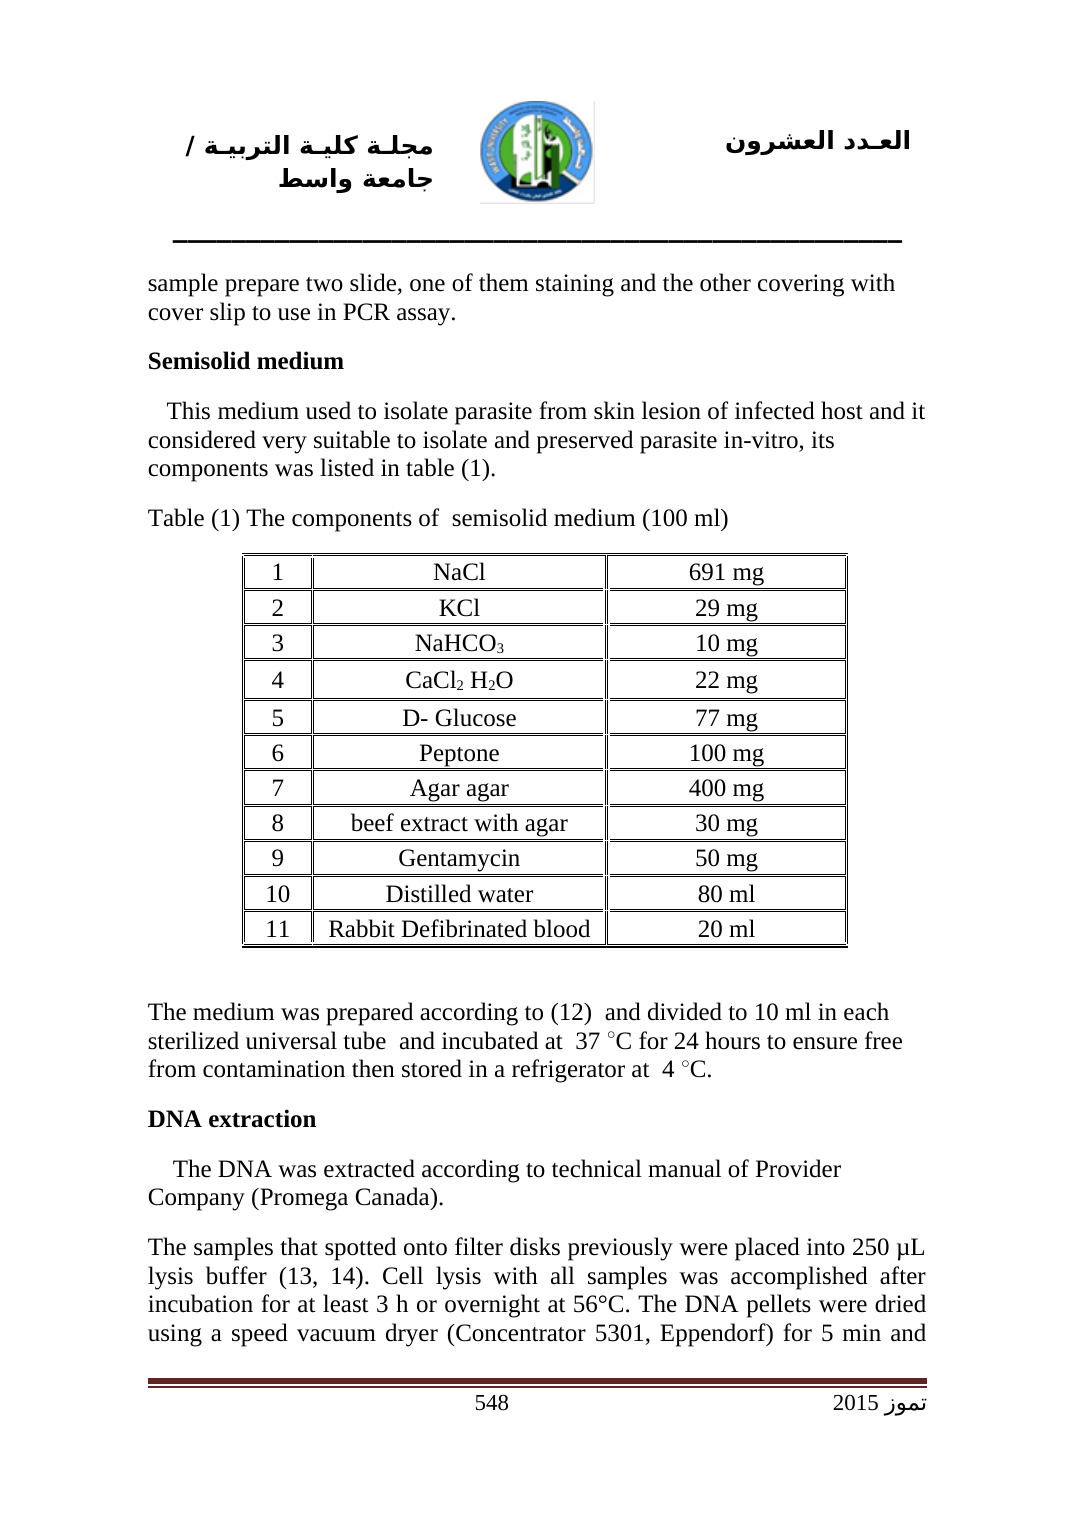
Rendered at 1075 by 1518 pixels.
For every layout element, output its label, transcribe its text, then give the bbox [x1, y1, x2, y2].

table_cell 20 ml [606, 909, 846, 944]
table_cell NaHCO3 [312, 623, 606, 658]
table_header 691 mg [608, 556, 846, 588]
text This medium used to isolate parasite from skin lesion of infected host and it considered very suitable to isolate and preserved parasite in-vitro, its components was listed in table (1). [148, 396, 927, 482]
text Semisolid medium [148, 346, 927, 375]
table_cell 50 mg [608, 839, 845, 874]
table_cell Peptone [312, 733, 606, 768]
table_cell CaCl2 H2O [312, 658, 606, 698]
table_cell 80 ml [606, 874, 846, 909]
table_cell 10 mg [606, 623, 846, 658]
table_cell 77 mg [606, 698, 846, 733]
text Table (1) The components of semisolid medium (100 ml) [148, 503, 927, 532]
table_cell 100 mg [606, 733, 846, 768]
table_header NaCl [312, 556, 605, 588]
table_cell Rabbit Defibrinated blood [312, 909, 606, 944]
table_cell 3 [245, 626, 311, 658]
table_cell D- Glucose [312, 698, 606, 733]
table_cell 8 [245, 807, 311, 839]
table_cell 7 [245, 771, 311, 803]
table_cell 22 mg [606, 658, 846, 698]
table_cell 29 mg [606, 588, 846, 623]
table_cell 10 [245, 877, 311, 909]
table_cell beef extract with agar [314, 804, 605, 839]
text The medium was prepared according to (12) and divided to 10 ml in each sterilized universal tube and incubated at 37 ○C for 24 hours to ensure free from contamination then stored in a refrigerator at 4 ○C. [148, 997, 927, 1083]
table_cell Agar agar [312, 768, 606, 803]
table_cell KCl [312, 588, 606, 623]
picture [479, 101, 595, 205]
table_cell Gentamycin [314, 839, 605, 874]
table_cell Distilled water [312, 874, 606, 909]
table_cell 5 [245, 701, 311, 733]
table_cell 30 mg [608, 804, 845, 839]
text DNA extraction [148, 1104, 927, 1133]
table_cell 6 [245, 736, 311, 768]
table_cell 4 [245, 661, 311, 698]
table_cell 11 [243, 912, 312, 944]
table_cell 2 [245, 591, 311, 623]
table_cell 9 [245, 842, 311, 874]
table_cell 400 mg [606, 768, 846, 803]
text The DNA was extracted according to technical manual of Provider Company (Promega Canada). [148, 1154, 927, 1211]
table_header 1 [243, 556, 312, 588]
